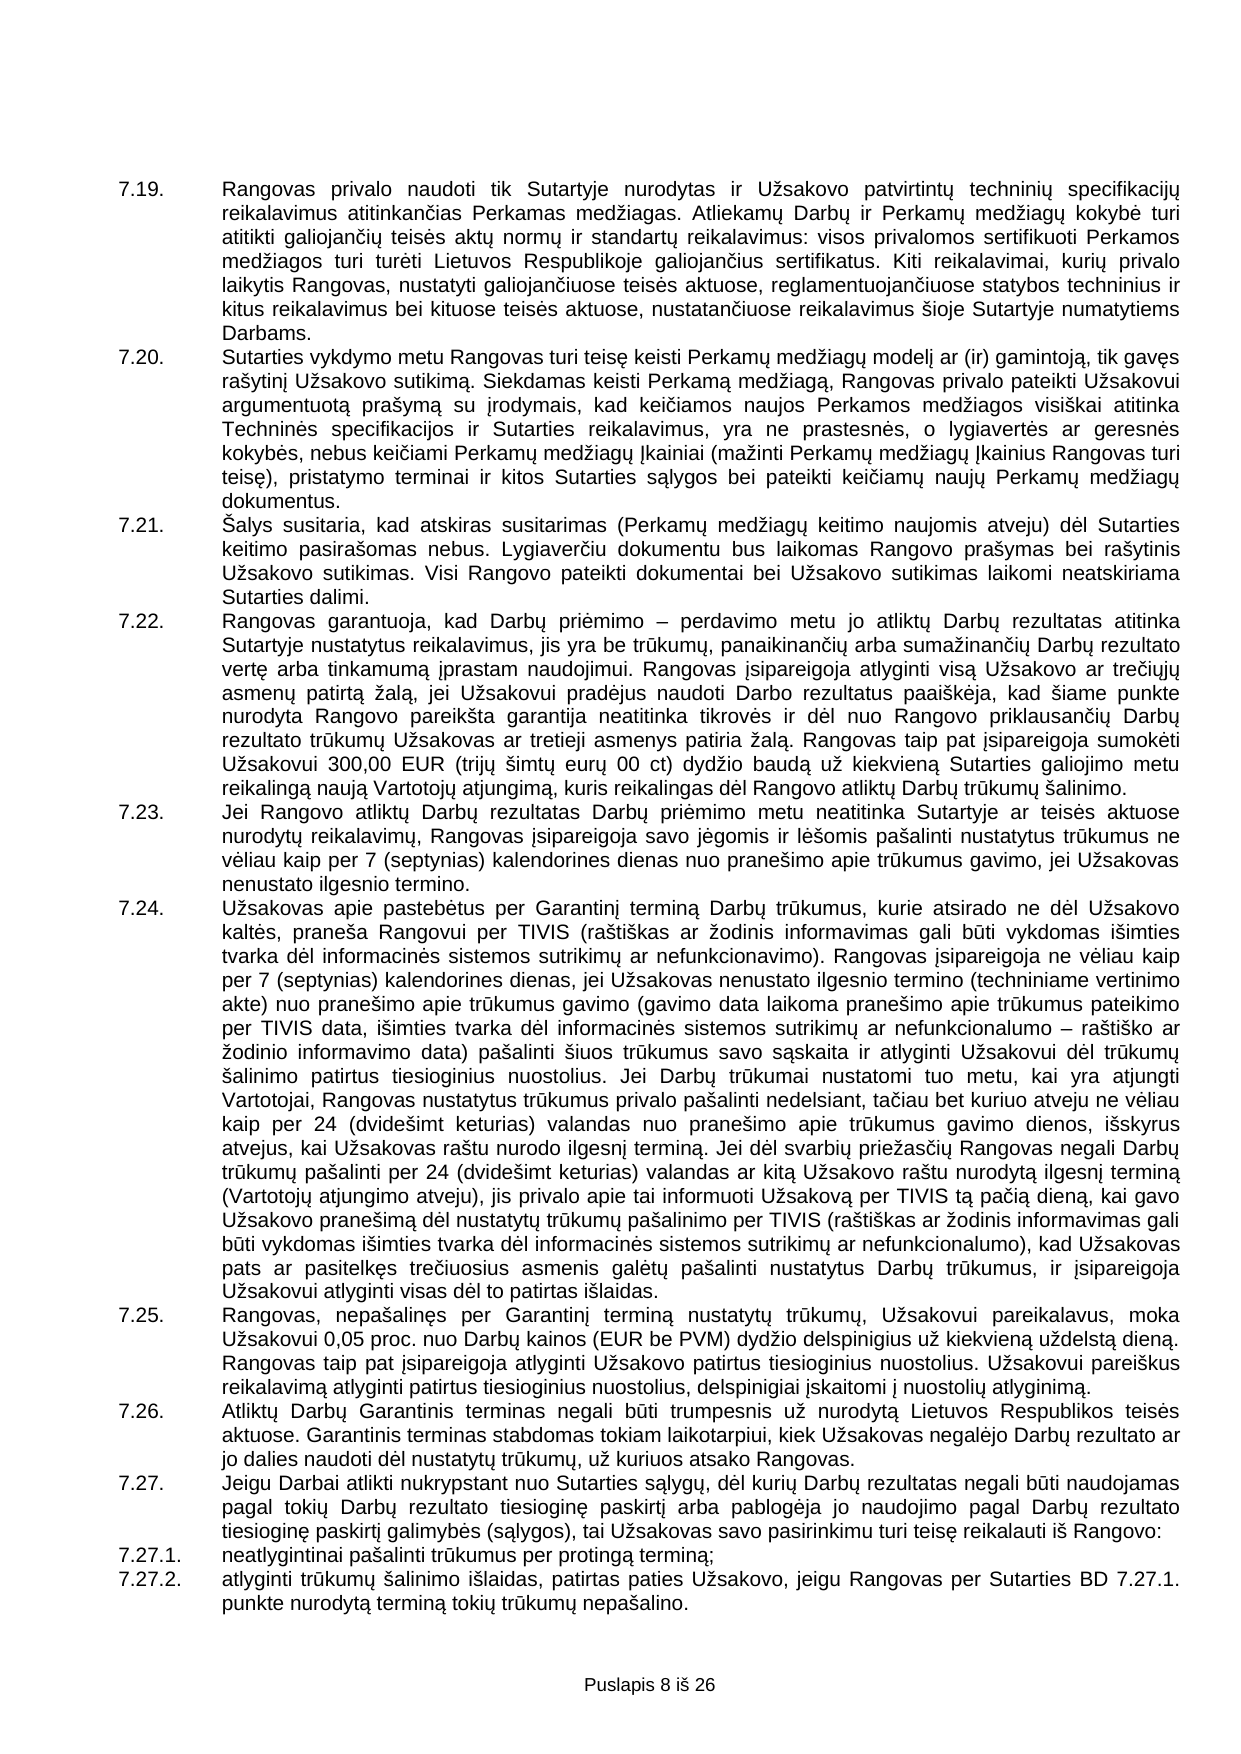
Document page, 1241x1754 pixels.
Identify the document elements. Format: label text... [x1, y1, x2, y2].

list atlyginti trūkumų šalinimo išlaidas, patirtas paties Užsakovo, jeigu Rangovas per Sutarties BD 7.27.1. punkte nurodytą terminą tokių trūkumų nepašalino. [118, 1567, 1181, 1615]
list Rangovas privalo naudoti tik Sutartyje nurodytas ir Užsakovo patvirtintų techninių specifikacijų reikalavimus atitinkančias Perkamas medžiagas. Atliekamų Darbų ir Perkamų medžiagų kokybė turi atitikti galiojančių teisės aktų normų ir standartų reikalavimus: visos privalomos sertifikuoti Perkamos medžiagos turi turėti Lietuvos Respublikoje galiojančius sertifikatus. Kiti reikalavimai, kurių privalo laikytis Rangovas, nustatyti galiojančiuose teisės aktuose, reglamentuojančiuose statybos techninius ir kitus reikalavimus bei kituose teisės aktuose, nustatančiuose reikalavimus šioje Sutartyje numatytiems Darbams. [118, 177, 1181, 345]
list Jeigu Darbai atlikti nukrypstant nuo Sutarties sąlygų, dėl kurių Darbų rezultatas negali būti naudojamas pagal tokių Darbų rezultato tiesioginę paskirtį arba pablogėja jo naudojimo pagal Darbų rezultato tiesioginę paskirtį galimybės (sąlygos), tai Užsakovas savo pasirinkimu turi teisę reikalauti iš Rangovo: [118, 1471, 1181, 1543]
list Atliktų Darbų Garantinis terminas negali būti trumpesnis už nurodytą Lietuvos Respublikos teisės aktuose. Garantinis terminas stabdomas tokiam laikotarpiui, kiek Užsakovas negalėjo Darbų rezultato ar jo dalies naudoti dėl nustatytų trūkumų, už kuriuos atsako Rangovas. [118, 1399, 1181, 1471]
list neatlygintinai pašalinti trūkumus per protingą terminą; [118, 1543, 1181, 1567]
list Rangovas garantuoja, kad Darbų priėmimo – perdavimo metu jo atliktų Darbų rezultatas atitinka Sutartyje nustatytus reikalavimus, jis yra be trūkumų, panaikinančių arba sumažinančių Darbų rezultato vertę arba tinkamumą įprastam naudojimui. Rangovas įsipareigoja atlyginti visą Užsakovo ar trečiųjų asmenų patirtą žalą, jei Užsakovui pradėjus naudoti Darbo rezultatus paaiškėja, kad šiame punkte nurodyta Rangovo pareikšta garantija neatitinka tikrovės ir dėl nuo Rangovo priklausančių Darbų rezultato trūkumų Užsakovas ar tretieji asmenys patiria žalą. Rangovas taip pat įsipareigoja sumokėti Užsakovui 300,00 EUR (trijų šimtų eurų 00 ct) dydžio baudą už kiekvieną Sutarties galiojimo metu reikalingą naują Vartotojų atjungimą, kuris reikalingas dėl Rangovo atliktų Darbų trūkumų šalinimo. [118, 608, 1181, 800]
list Jei Rangovo atliktų Darbų rezultatas Darbų priėmimo metu neatitinka Sutartyje ar teisės aktuose nurodytų reikalavimų, Rangovas įsipareigoja savo jėgomis ir lėšomis pašalinti nustatytus trūkumus ne vėliau kaip per 7 (septynias) kalendorines dienas nuo pranešimo apie trūkumus gavimo, jei Užsakovas nenustato ilgesnio termino. [118, 800, 1181, 896]
list Sutarties vykdymo metu Rangovas turi teisę keisti Perkamų medžiagų modelį ar (ir) gamintoją, tik gavęs rašytinį Užsakovo sutikimą. Siekdamas keisti Perkamą medžiagą, Rangovas privalo pateikti Užsakovui argumentuotą prašymą su įrodymais, kad keičiamos naujos Perkamos medžiagos visiškai atitinka Techninės specifikacijos ir Sutarties reikalavimus, yra ne prastesnės, o lygiavertės ar geresnės kokybės, nebus keičiami Perkamų medžiagų Įkainiai (mažinti Perkamų medžiagų Įkainius Rangovas turi teisę), pristatymo terminai ir kitos Sutarties sąlygos bei pateikti keičiamų naujų Perkamų medžiagų dokumentus. [118, 345, 1181, 513]
list Rangovas, nepašalinęs per Garantinį terminą nustatytų trūkumų, Užsakovui pareikalavus, moka Užsakovui 0,05 proc. nuo Darbų kainos (EUR be PVM) dydžio delspinigius už kiekvieną uždelstą dieną. Rangovas taip pat įsipareigoja atlyginti Užsakovo patirtus tiesioginius nuostolius. Užsakovui pareiškus reikalavimą atlyginti patirtus tiesioginius nuostolius, delspinigiai įskaitomi į nuostolių atlyginimą. [118, 1303, 1181, 1399]
list Šalys susitaria, kad atskiras susitarimas (Perkamų medžiagų keitimo naujomis atveju) dėl Sutarties keitimo pasirašomas nebus. Lygiaverčiu dokumentu bus laikomas Rangovo prašymas bei rašytinis Užsakovo sutikimas. Visi Rangovo pateikti dokumentai bei Užsakovo sutikimas laikomi neatskiriama Sutarties dalimi. [118, 513, 1181, 608]
list Užsakovas apie pastebėtus per Garantinį terminą Darbų trūkumus, kurie atsirado ne dėl Užsakovo kaltės, praneša Rangovui per TIVIS (raštiškas ar žodinis informavimas gali būti vykdomas išimties tvarka dėl informacinės sistemos sutrikimų ar nefunkcionavimo). Rangovas įsipareigoja ne vėliau kaip per 7 (septynias) kalendorines dienas, jei Užsakovas nenustato ilgesnio termino (techniniame vertinimo akte) nuo pranešimo apie trūkumus gavimo (gavimo data laikoma pranešimo apie trūkumus pateikimo per TIVIS data, išimties tvarka dėl informacinės sistemos sutrikimų ar nefunkcionalumo – raštiško ar žodinio informavimo data) pašalinti šiuos trūkumus savo sąskaita ir atlyginti Užsakovui dėl trūkumų šalinimo patirtus tiesioginius nuostolius. Jei Darbų trūkumai nustatomi tuo metu, kai yra atjungti Vartotojai, Rangovas nustatytus trūkumus privalo pašalinti nedelsiant, tačiau bet kuriuo atveju ne vėliau kaip per 24 (dvidešimt keturias) valandas nuo pranešimo apie trūkumus gavimo dienos, išskyrus atvejus, kai Užsakovas raštu nurodo ilgesnį terminą. Jei dėl svarbių priežasčių Rangovas negali Darbų trūkumų pašalinti per 24 (dvidešimt keturias) valandas ar kitą Užsakovo raštu nurodytą ilgesnį terminą (Vartotojų atjungimo atveju), jis privalo apie tai informuoti Užsakovą per TIVIS tą pačią dieną, kai gavo Užsakovo pranešimą dėl nustatytų trūkumų pašalinimo per TIVIS (raštiškas ar žodinis informavimas gali būti vykdomas išimties tvarka dėl informacinės sistemos sutrikimų ar nefunkcionalumo), kad Užsakovas pats ar pasitelkęs trečiuosius asmenis galėtų pašalinti nustatytus Darbų trūkumus, ir įsipareigoja Užsakovui atlyginti visas dėl to patirtas išlaidas. [118, 896, 1181, 1303]
